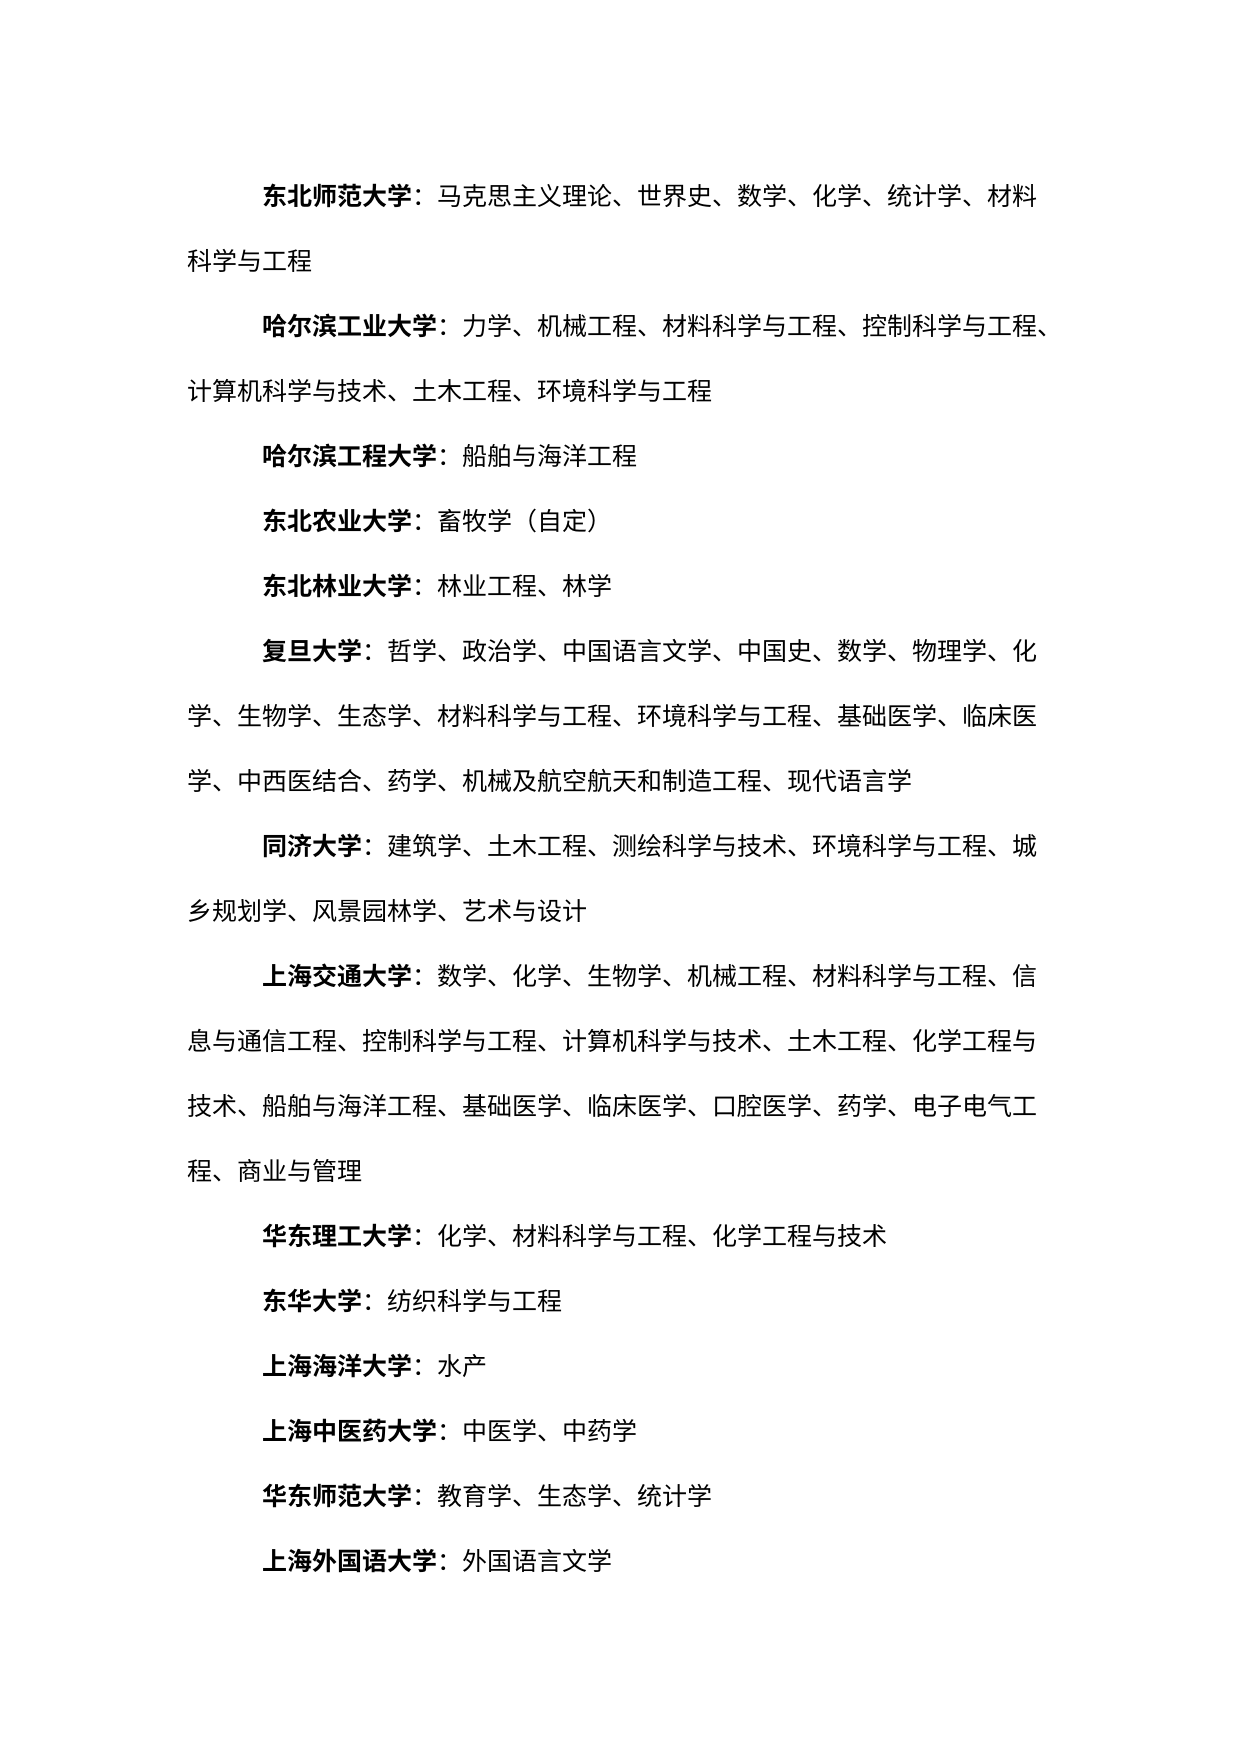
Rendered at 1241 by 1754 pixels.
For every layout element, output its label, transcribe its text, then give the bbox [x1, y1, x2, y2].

text 哈尔滨工业大学：力学、机械工程、材料科学与工程、控制科学与工程、计算机科学与技术、土木工程、环境科学与工程 [187, 292, 1053, 422]
text 上海中医药大学：中医学、中药学 [187, 1397, 1053, 1462]
text 哈尔滨工程大学：船舶与海洋工程 [187, 422, 1053, 487]
text 同济大学：建筑学、土木工程、测绘科学与技术、环境科学与工程、城乡规划学、风景园林学、艺术与设计 [187, 812, 1053, 942]
text 上海交通大学：数学、化学、生物学、机械工程、材料科学与工程、信息与通信工程、控制科学与工程、计算机科学与技术、土木工程、化学工程与技术、船舶与海洋工程、基础医学、临床医学、口腔医学、药学、电子电气工程、商业与管理 [187, 942, 1053, 1202]
text 东北林业大学：林业工程、林学 [187, 552, 1053, 617]
text 上海海洋大学：水产 [187, 1332, 1053, 1397]
text 东北师范大学：马克思主义理论、世界史、数学、化学、统计学、材料科学与工程 [187, 162, 1053, 292]
text 华东师范大学：教育学、生态学、统计学 [187, 1462, 1053, 1527]
text 东北农业大学：畜牧学（自定） [187, 487, 1053, 552]
text 华东理工大学：化学、材料科学与工程、化学工程与技术 [187, 1202, 1053, 1267]
text 上海外国语大学：外国语言文学 [187, 1527, 1053, 1592]
text 复旦大学：哲学、政治学、中国语言文学、中国史、数学、物理学、化学、生物学、生态学、材料科学与工程、环境科学与工程、基础医学、临床医学、中西医结合、药学、机械及航空航天和制造工程、现代语言学 [187, 617, 1053, 812]
text 东华大学：纺织科学与工程 [187, 1267, 1053, 1332]
